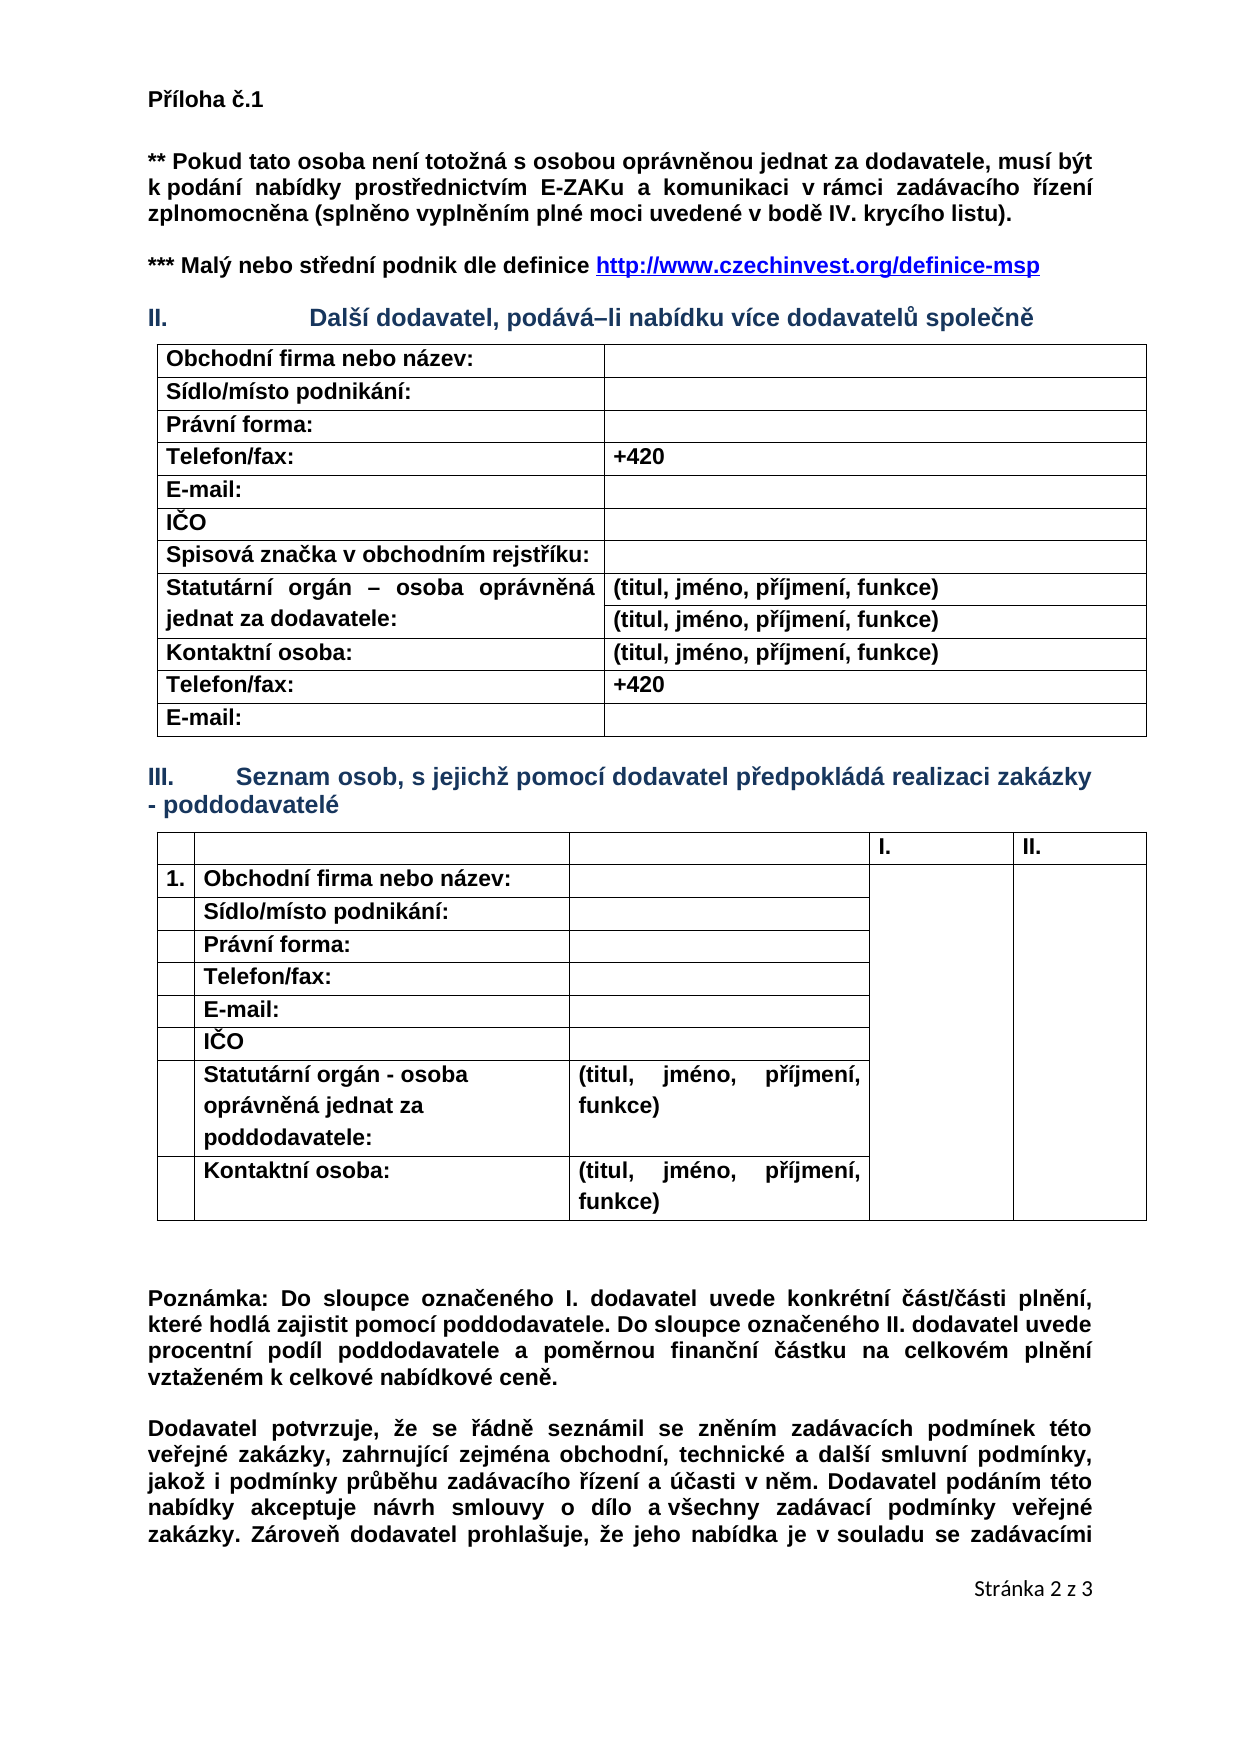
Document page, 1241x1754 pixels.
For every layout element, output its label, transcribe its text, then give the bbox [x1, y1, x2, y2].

table_cell [605, 509, 1146, 540]
table_cell [158, 898, 194, 929]
table_cell Spisová značka v obchodním rejstříku: [158, 541, 604, 573]
table_cell [605, 476, 1146, 507]
table_cell [570, 1028, 869, 1060]
table_cell [158, 1028, 194, 1060]
table_cell [605, 704, 1146, 736]
table_header [158, 833, 194, 864]
table_cell +420 [605, 671, 1146, 703]
table_cell [158, 1061, 194, 1156]
table_cell Telefon/fax: [158, 671, 604, 703]
table_cell [158, 963, 194, 995]
table_header [570, 833, 869, 864]
subtitle Další dodavatel, podává–li nabídku více dodavatelů společně [148, 303, 1093, 332]
table_cell [870, 865, 1013, 1220]
table_cell (titul, jméno, příjmení, funkce) [605, 639, 1146, 670]
table_header I. [870, 833, 1013, 864]
table_cell [605, 541, 1146, 573]
table_cell [570, 963, 869, 995]
table_cell [605, 411, 1146, 442]
table_cell [158, 996, 194, 1027]
table_cell E-mail: [195, 996, 569, 1027]
table_cell [605, 378, 1146, 409]
table_cell Kontaktní osoba: [158, 639, 604, 670]
table_cell (titul, jméno, příjmení, funkce) [605, 574, 1146, 605]
table_cell Statutární orgán – osoba oprávněná jednat za dodavatele: [158, 574, 604, 638]
table_cell (titul, jméno, příjmení, funkce) [605, 606, 1146, 638]
text *** Malý nebo střední podnik dle definice http://www.czechinvest.org/definice-msp [148, 252, 1093, 278]
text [148, 1415, 1093, 1547]
table_cell Sídlo/místo podnikání: [195, 898, 569, 929]
table_cell Telefon/fax: [158, 443, 604, 475]
table_header [605, 345, 1146, 377]
table_header II. [1014, 833, 1146, 864]
table_cell Kontaktní osoba: [195, 1157, 569, 1220]
table_cell Sídlo/místo podnikání: [158, 378, 604, 409]
table_cell [158, 1157, 194, 1220]
table_cell [1014, 865, 1146, 1220]
table_cell (titul, jméno, příjmení, funkce) [570, 1157, 869, 1220]
table_cell 1. [158, 865, 194, 897]
table_cell [570, 996, 869, 1027]
subtitle Seznam osob, s jejichž pomocí dodavatel předpokládá realizaci zakázky - poddodavatelé [148, 762, 1093, 819]
table_cell Statutární orgán - osoba oprávněná jednat za poddodavatele: [195, 1061, 569, 1156]
table_cell Právní forma: [158, 411, 604, 442]
table_cell +420 [605, 443, 1146, 475]
table_header [195, 833, 569, 864]
table_header Obchodní firma nebo název: [158, 345, 604, 377]
table_cell [158, 931, 194, 962]
table_cell (titul, jméno, příjmení, funkce) [570, 1061, 869, 1156]
text ** Pokud tato osoba není totožná s osobou oprávněnou jednat za dodavatele, musí být k podání nabídky prostřednictvím E-ZAKu a komunikaci v rámci zadávacího řízení zplnomocněna (splněno vyplněním plné moci uvedené v bodě IV. krycího listu). [148, 148, 1093, 227]
text Poznámka: Do sloupce označeného I. dodavatel uvede konkrétní část/části plnění, které hodlá zajistit pomocí poddodavatele. Do sloupce označeného II. dodavatel uvede procentní podíl poddodavatele a poměrnou finanční částku na celkovém plnění vztaženém k celkové nabídkové ceně. [148, 1285, 1093, 1390]
table_cell Obchodní firma nebo název: [195, 865, 569, 897]
table_cell E-mail: [158, 476, 604, 507]
table_cell IČO [195, 1028, 569, 1060]
table_cell Právní forma: [195, 931, 569, 962]
table_cell [570, 865, 869, 897]
table_cell E-mail: [158, 704, 604, 736]
table_cell [570, 931, 869, 962]
table_cell IČO [158, 509, 604, 540]
table_cell Telefon/fax: [195, 963, 569, 995]
table_cell [570, 898, 869, 929]
